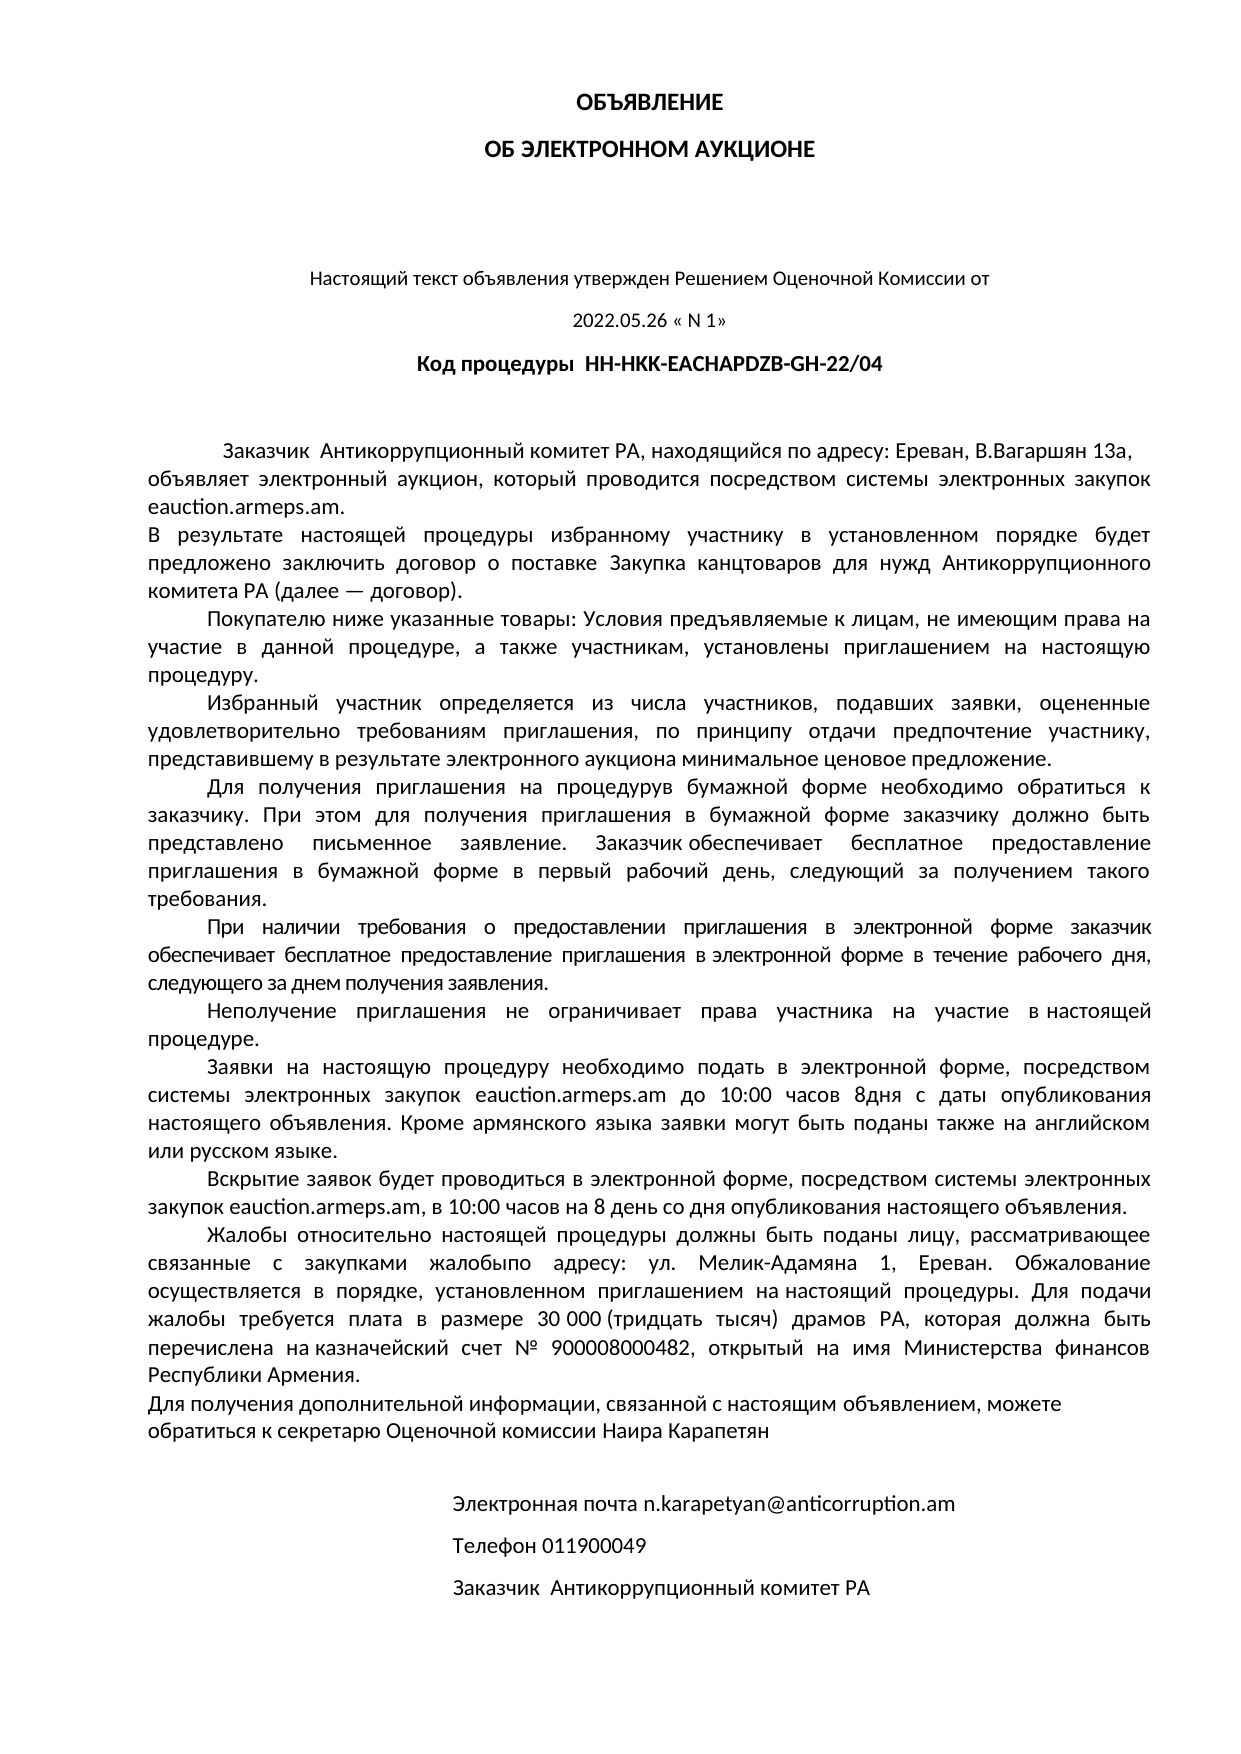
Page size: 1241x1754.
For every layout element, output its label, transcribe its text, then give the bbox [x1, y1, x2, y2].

text Для получения дополнительной информации, связанной с настоящим объявлением, можете обратиться к секретарю Оценочной комиссии Наира Карапетян [148, 1389, 1152, 1445]
text Для получения приглашения на процедурув бумажной форме необходимо обратиться к заказчику. При этом для получения приглашения в бумажной форме заказчику должно быть представлено письменное заявление. Заказчик обеспечивает бесплатное предоставление приглашения в бумажной форме в первый рабочий день, следующий за получением такого требования. [148, 772, 1152, 912]
text Электронная почта n.karapetyan@anticorruption.am [148, 1489, 1152, 1517]
text При наличии требования о предоставлении приглашения в электронной форме заказчик обеспечивает бесплатное предоставление приглашения в электронной форме в течение рабочего дня, следующего за днем получения заявления. [148, 912, 1152, 996]
text Настоящий текст объявления утвержден Решением Оценочной Комиссии от [148, 265, 1152, 290]
text Жалобы относительно настоящей процедуры должны быть поданы лицу, рассматривающее связанные с закупками жалобыпо адресу: ул. Мелик-Адамяна 1, Ереван. Обжалование осуществляется в порядке, установленном приглашением на настоящий процедуры. Для подачи жалобы требуется плата в размере 30 000 (тридцать тысяч) драмов РА, которая должна быть перечислена на казначейский счет № 900008000482, открытый на имя Министерства финансов Республики Армения. [148, 1221, 1152, 1389]
text объявляет электронный аукцион, который проводится посредством системы электронных закупок eauction.armeps.am. [148, 464, 1152, 520]
text Избранный участник определяется из числа участников, подавших заявки, оцененные удовлетворительно требованиям приглашения, по принципу отдачи предпочтение участнику, представившему в результате электронного аукциона минимальное ценовое предложение. [148, 688, 1152, 772]
text Покупателю ниже указанные товары: Условия предъявляемые к лицам, не имеющим права на участие в данной процедуре, а также участникам, установлены приглашением на настоящую процедуру. [148, 604, 1152, 688]
text Заказчик Антикоррупционный комитет РА [148, 1573, 1152, 1601]
text Неполучение приглашения не ограничивает права участника на участие в настоящей процедуре. [148, 996, 1152, 1052]
text В результате настоящей процедуры избранному участнику в установленном порядке будет предложено заключить договор о поставке Закупка канцтоваров для нужд Антикоррупционного комитета РА (далее — договор). [148, 520, 1152, 604]
text Вскрытие заявок будет проводиться в электронной форме, посредством системы электронных закупок eauction.armeps.am, в 10:00 часов на 8 день со дня опубликования настоящего объявления. [148, 1164, 1152, 1221]
text ОБЪЯВЛЕНИЕ [148, 86, 1152, 117]
text ОБ ЭЛЕКТРОННОМ АУКЦИОНЕ [148, 134, 1152, 164]
text 2022.05.26 « N 1» [148, 307, 1152, 332]
text Телефон 011900049 [148, 1531, 1152, 1559]
text Код процедуры HH-HKK-EACHAPDZB-GH-22/04 [148, 349, 1152, 377]
text Заявки на настоящую процедуру необходимо подать в электронной форме, посредством системы электронных закупок eauction.armeps.am до 10:00 часов 8дня с даты опубликования настоящего объявления. Кроме армянского языка заявки могут быть поданы также на английском или русском языке. [148, 1052, 1152, 1164]
text Заказчик Антикоррупционный комитет РА, находящийся по адресу: Ереван, В.Вагаршян 13а, [148, 436, 1152, 464]
